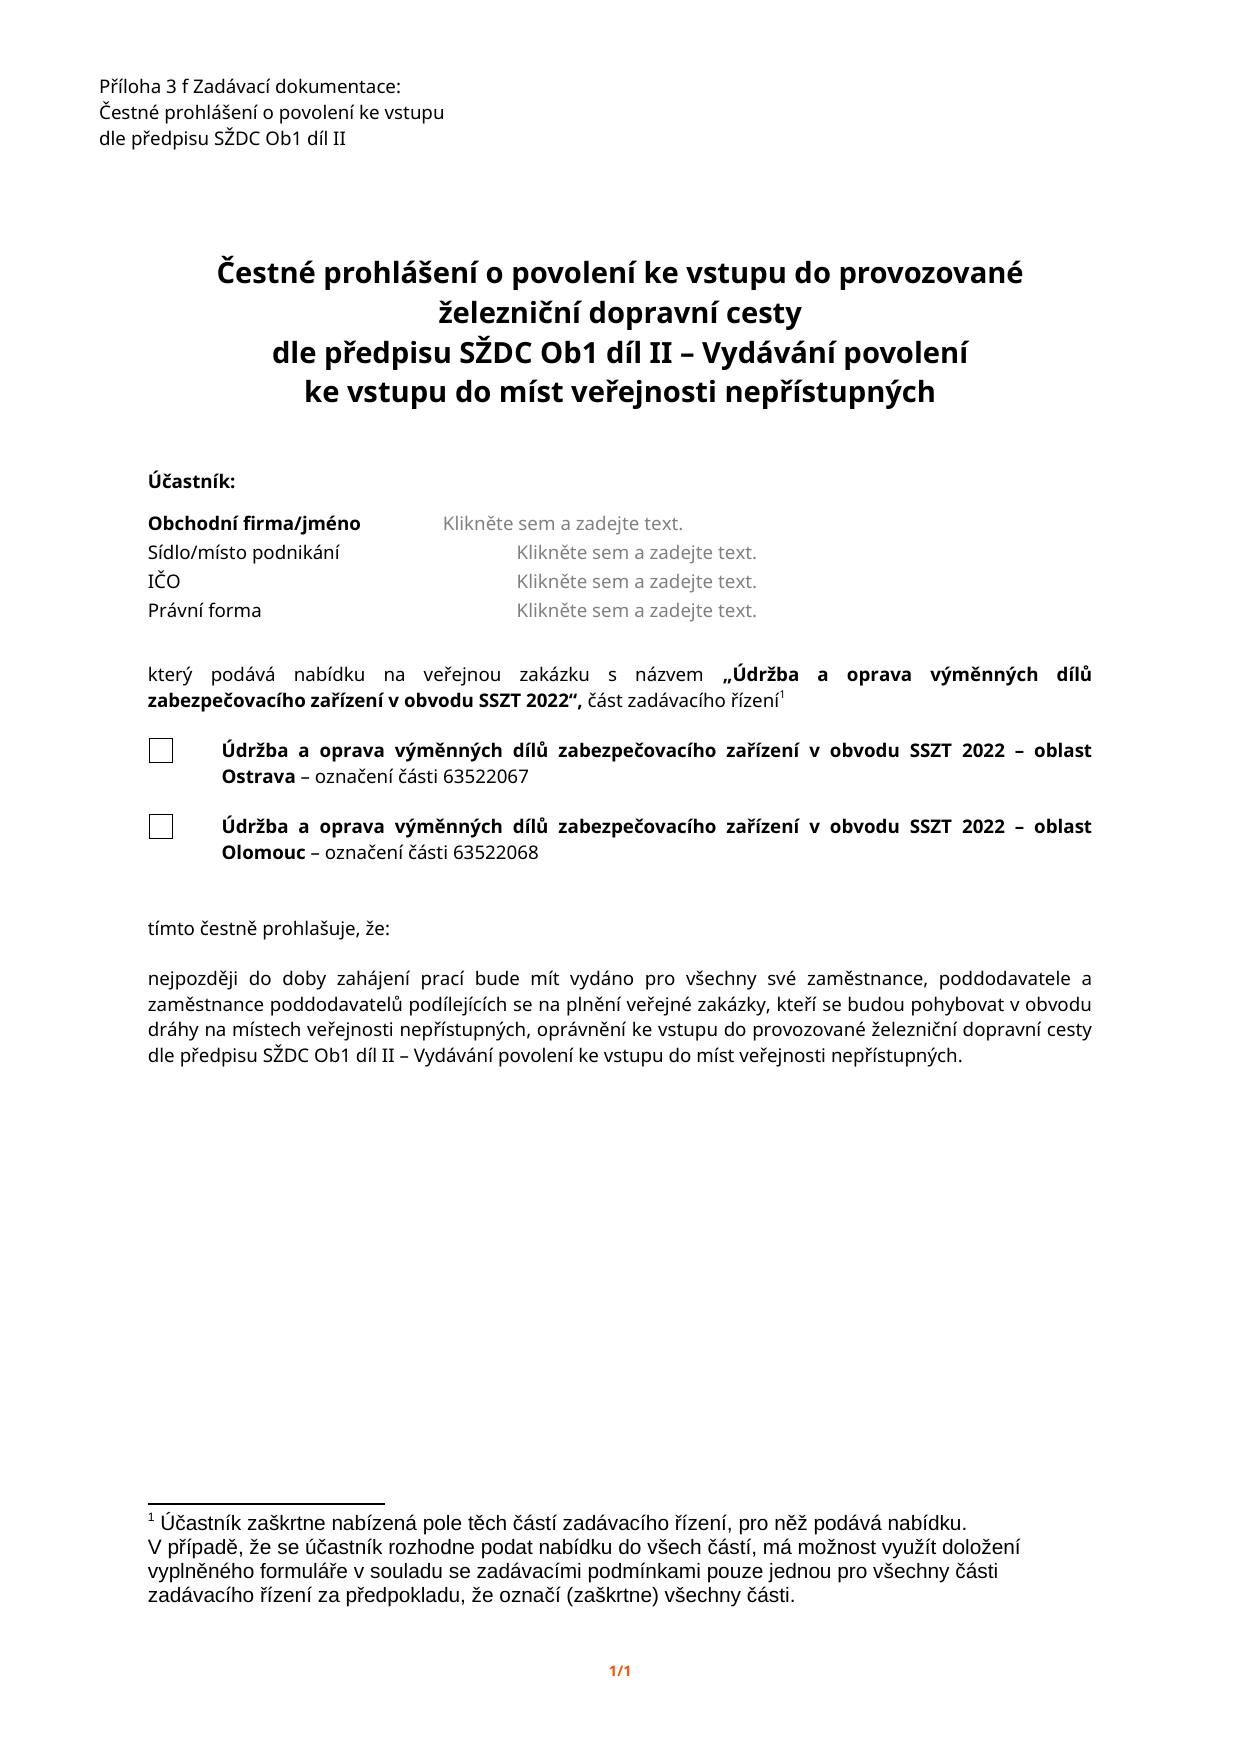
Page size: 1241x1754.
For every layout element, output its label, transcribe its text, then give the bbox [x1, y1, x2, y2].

text Obchodní firma/jméno [148, 507, 1093, 536]
title ke vstupu do míst veřejnosti nepřístupných [148, 372, 1093, 411]
text Sídlo/místo podnikání [148, 536, 1093, 565]
text Údržba a oprava výměnných dílů zabezpečovacího zařízení v obvodu SSZT 2022 – oblast Ostrava – označení části 63522067 [148, 737, 1093, 788]
title Čestné prohlášení o povolení ke vstupu do provozované železniční dopravní cesty [148, 253, 1093, 332]
text nejpozději do doby zahájení prací bude mít vydáno pro všechny své zaměstnance, poddodavatele a zaměstnance poddodavatelů podílejících se na plnění veřejné zakázky, kteří se budou pohybovat v obvodu dráhy na místech veřejnosti nepřístupných, oprávnění ke vstupu do provozované železniční dopravní cesty dle předpisu SŽDC Ob1 díl II – Vydávání povolení ke vstupu do míst veřejnosti nepřístupných. [148, 966, 1093, 1068]
title dle předpisu SŽDC Ob1 díl II – Vydávání povolení [148, 332, 1093, 372]
text Účastník: [148, 464, 1093, 495]
text který podává nabídku na veřejnou zakázku s názvem „Údržba a oprava výměnných dílů zabezpečovacího zařízení v obvodu SSZT 2022“, část zadávacího řízení [148, 661, 1093, 712]
text IČO [148, 565, 1093, 594]
text Právní forma [148, 594, 1093, 623]
text tímto čestně prohlašuje, že: [148, 915, 1093, 941]
text Údržba a oprava výměnných dílů zabezpečovacího zařízení v obvodu SSZT 2022 – oblast Olomouc – označení části 63522068 [148, 813, 1093, 864]
